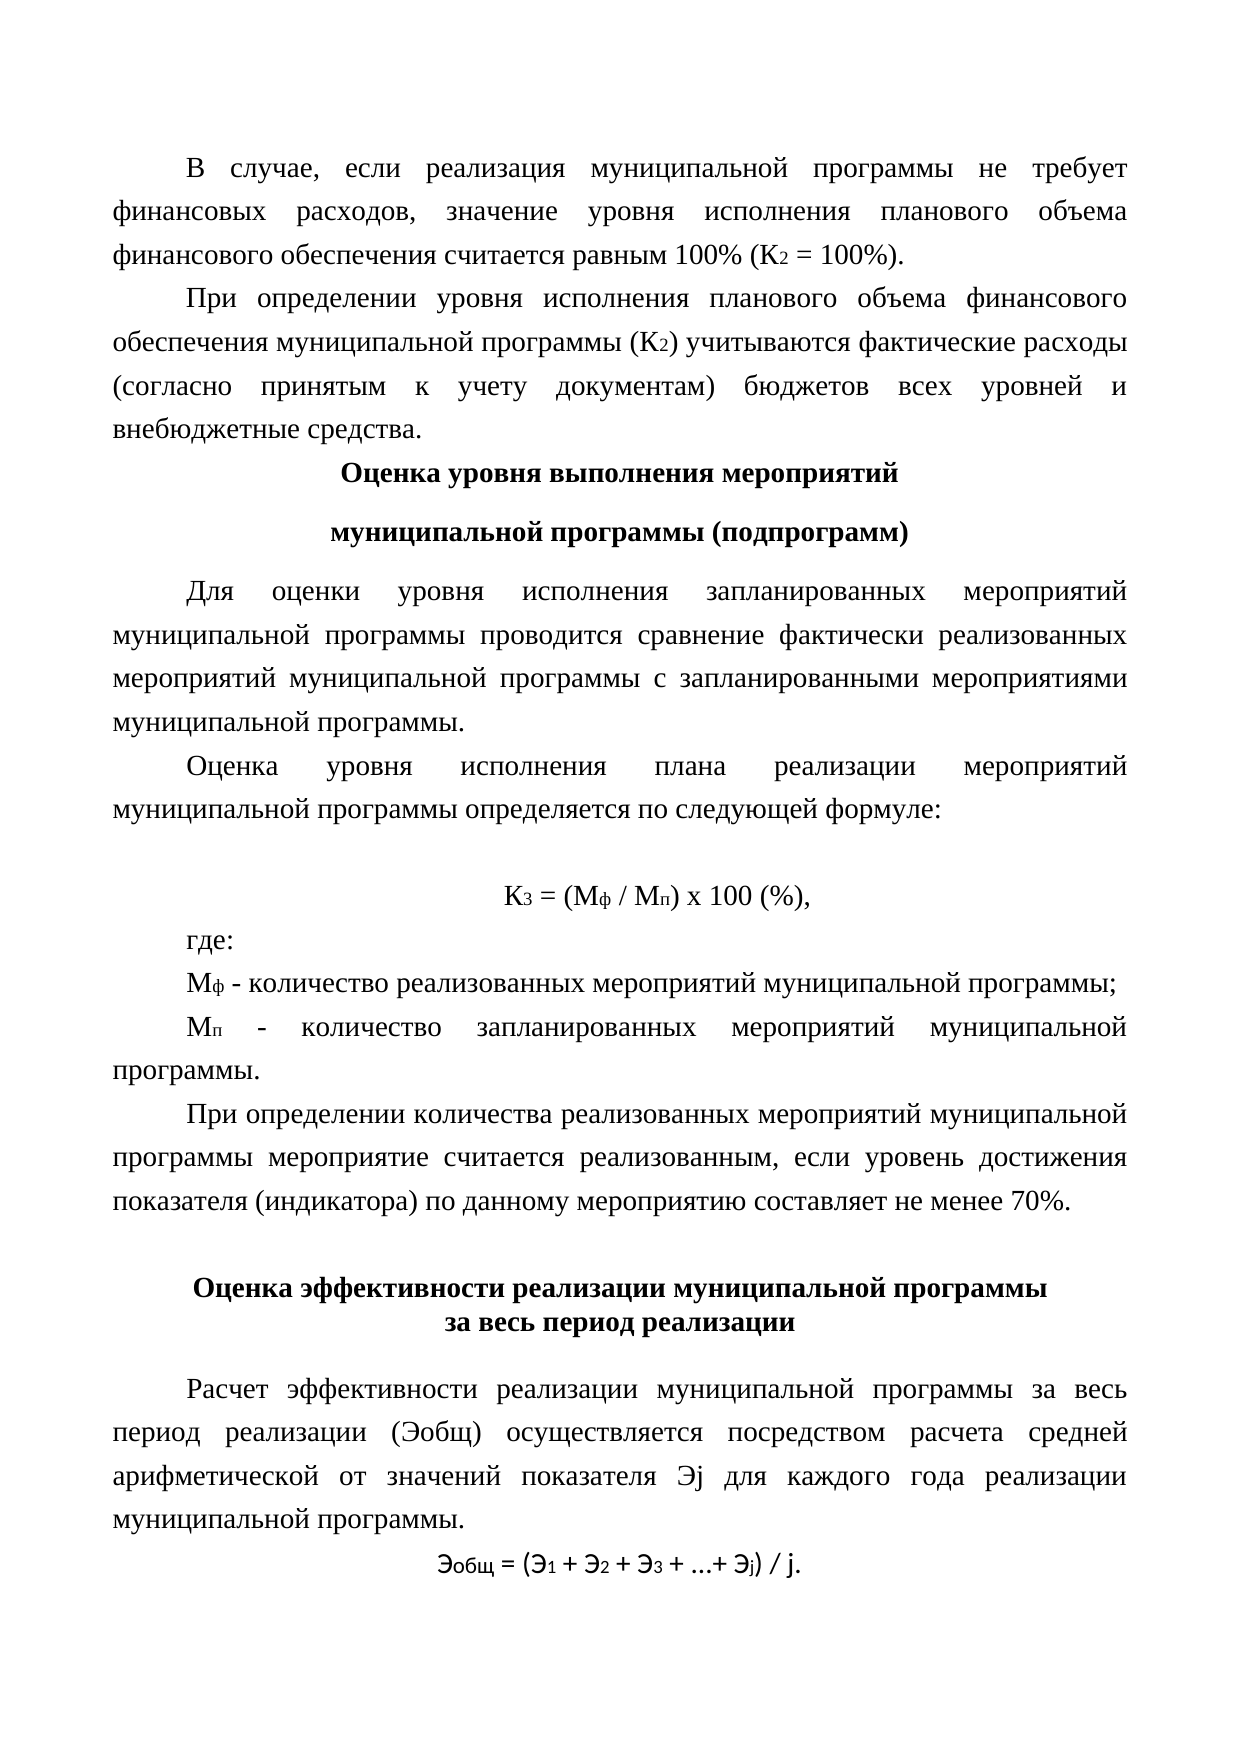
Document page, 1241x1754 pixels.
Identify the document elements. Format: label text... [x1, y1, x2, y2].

text Оценка уровня исполнения плана реализации мероприятий муниципальной программы определяется по следующей формуле: [112, 748, 1128, 825]
text за весь период реализации [112, 1304, 1128, 1337]
text При определении уровня исполнения планового объема финансового обеспечения муниципальной программы (К2) учитываются фактические расходы (согласно принятым к учету документам) бюджетов всех уровней и внебюджетные средства. [112, 281, 1128, 445]
text Для оценки уровня исполнения запланированных мероприятий муниципальной программы проводится сравнение фактически реализованных мероприятий муниципальной программы с запланированными мероприятиями муниципальной программы. [112, 573, 1128, 738]
text Мп - количество запланированных мероприятий муниципальной программы. [112, 1009, 1128, 1086]
text Эобщ = (Э1 + Э2 + Э3 + ...+ Эj) / j. [112, 1545, 1126, 1581]
text При определении количества реализованных мероприятий муниципальной программы мероприятие считается реализованным, если уровень достижения показателя (индикатора) по данному мероприятию составляет не менее 70%. [112, 1096, 1128, 1217]
text где: [112, 922, 1128, 955]
text Мф - количество реализованных мероприятий муниципальной программы; [112, 965, 1128, 999]
text К3 = (Mф / Мп) x 100 (%), [112, 878, 1128, 912]
text муниципальной программы (подпрограмм) [112, 514, 1127, 548]
text Расчет эффективности реализации муниципальной программы за весь период реализации (Эобщ) осуществляется посредством расчета средней арифметической от значений показателя Эj для каждого года реализации муниципальной программы. [112, 1371, 1128, 1535]
text Оценка уровня выполнения мероприятий [112, 455, 1127, 488]
text В случае, если реализация муниципальной программы не требует финансовых расходов, значение уровня исполнения планового объема финансового обеспечения считается равным 100% (К2 = 100%). [112, 150, 1128, 271]
text Оценка эффективности реализации муниципальной программы [112, 1270, 1128, 1304]
